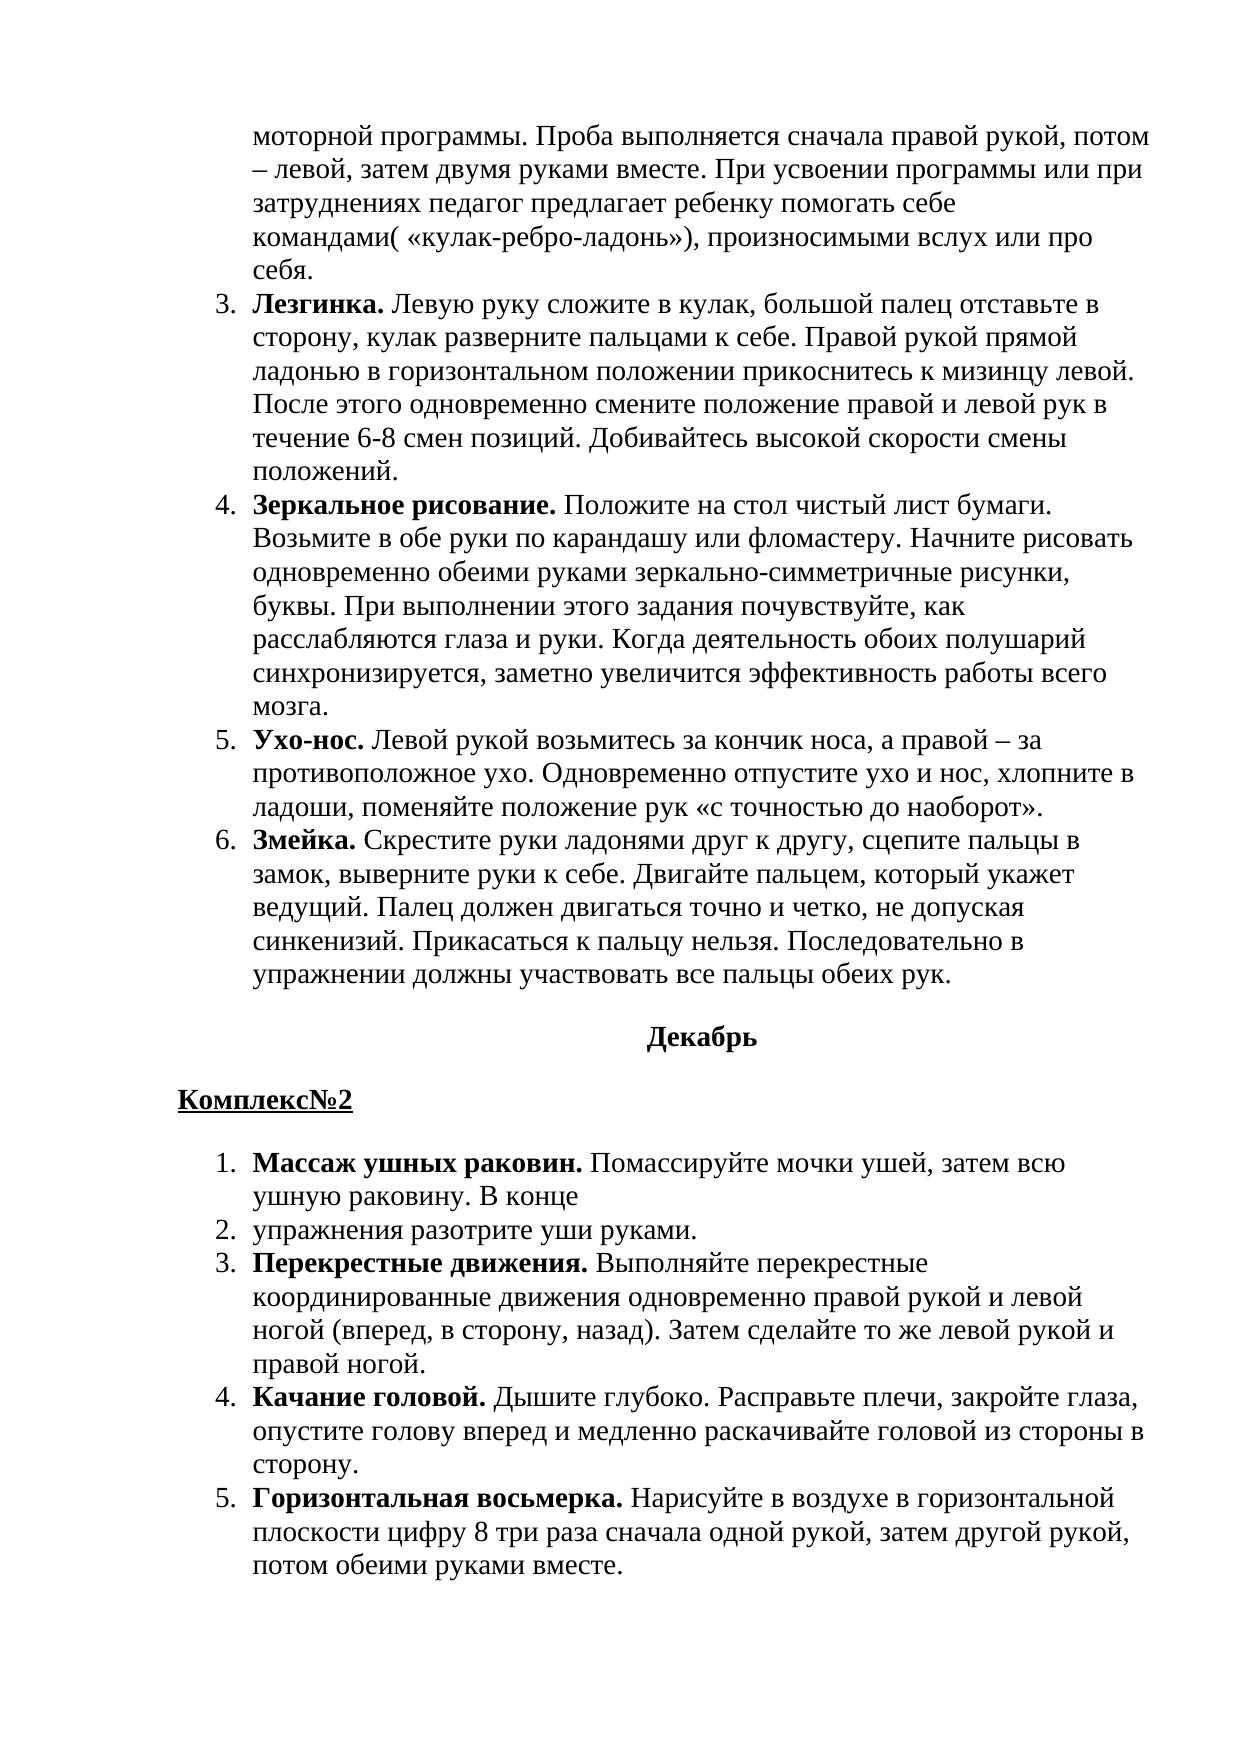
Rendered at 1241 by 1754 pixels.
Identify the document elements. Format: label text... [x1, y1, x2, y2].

text Декабрь [252, 1019, 1152, 1053]
list Зеркальное рисование. Положите на стол чистый лист бумаги. Возьмите в обе руки по карандашу или фломастеру. Начните рисовать одновременно обеими руками зеркально-симметричные рисунки, буквы. При выполнении этого задания почувствуйте, как расслабляются глаза и руки. Когда деятельность обоих полушарий синхронизируется, заметно увеличится эффективность работы всего мозга. [215, 487, 1152, 722]
list Змейка. Скрестите руки ладонями друг к другу, сцепите пальцы в замок, выверните руки к себе. Двигайте пальцем, который укажет ведущий. Палец должен двигаться точно и четко, не допуская синкенизий. Прикасаться к пальцу нельзя. Последовательно в упражнении должны участвовать все пальцы обеих рук. [215, 822, 1152, 990]
list Качание головой. Дышите глубоко. Расправьте плечи, закройте глаза, опустите голову вперед и медленно раскачивайте головой из стороны в сторону. [215, 1379, 1152, 1480]
text Комплекс№2 [177, 1082, 1152, 1116]
list Массаж ушных раковин. Помассируйте мочки ушей, затем всю ушную раковину. В конце [215, 1145, 1152, 1212]
list Ухо-нос. Левой рукой возьмитесь за кончик носа, а правой – за противоположное ухо. Одновременно отпустите ухо и нос, хлопните в ладоши, поменяйте положение рук «с точностью до наоборот». [215, 722, 1152, 822]
list Горизонтальная восьмерка. Нарисуйте в воздухе в горизонтальной плоскости цифру 8 три раза сначала одной рукой, затем другой рукой, потом обеими руками вместе. [215, 1480, 1152, 1581]
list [215, 118, 1152, 286]
list упражнения разотрите уши руками. [215, 1212, 1152, 1245]
list Перекрестные движения. Выполняйте перекрестные координированные движения одновременно правой рукой и левой ногой (вперед, в сторону, назад). Затем сделайте то же левой рукой и правой ногой. [215, 1245, 1152, 1379]
list Лезгинка. Левую руку сложите в кулак, большой палец отставьте в сторону, кулак разверните пальцами к себе. Правой рукой прямой ладонью в горизонтальном положении прикоснитесь к мизинцу левой. После этого одновременно смените положение правой и левой рук в течение 6-8 смен позиций. Добивайтесь высокой скорости смены положений. [215, 286, 1152, 487]
